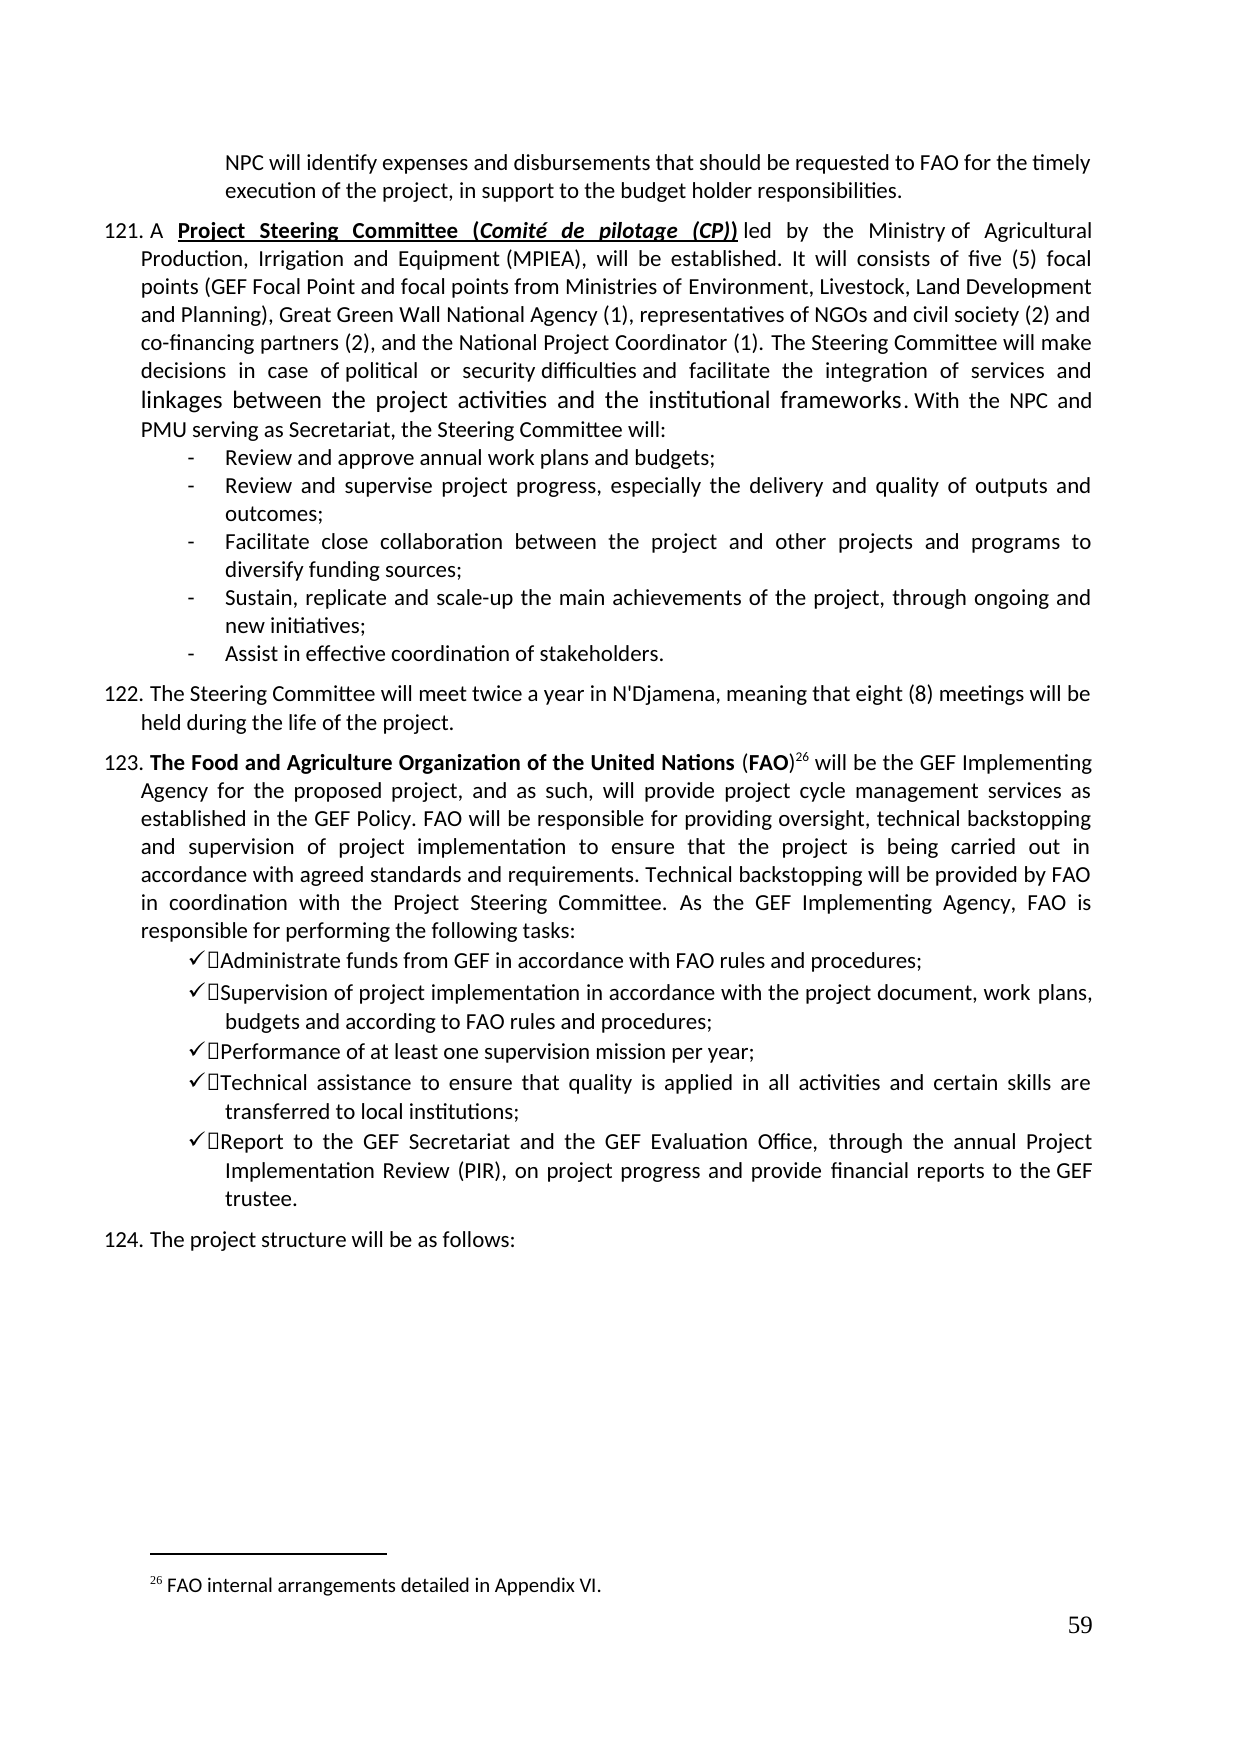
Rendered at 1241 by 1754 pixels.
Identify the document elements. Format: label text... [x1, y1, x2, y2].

list Facilitate close collaboration between the project and other projects and programs to diversify funding sources; [187, 527, 1092, 583]
text Administrate funds from GEF in accordance with FAO rules and procedures; [187, 944, 1092, 976]
list The Food and Agriculture Organization of the United Nations (FAO) will be the GEF Implementing Agency for the proposed project, and as such, will provide project cycle management services as established in the GEF Policy. FAO will be responsible for providing oversight, technical backstopping and supervision of project implementation to ensure that the project is being carried out in accordance with agreed standards and requirements. Technical backstopping will be provided by FAO in coordination with the Project Steering Committee. As the GEF Implementing Agency, FAO is responsible for performing the following tasks: [103, 748, 1092, 944]
list Assist in effective coordination of stakeholders. [187, 639, 1092, 667]
text Technical assistance to ensure that quality is applied in all activities and certain skills are transferred to local institutions; [187, 1066, 1092, 1125]
list The Steering Committee will meet twice a year in N'Djamena, meaning that eight (8) meetings will be held during the life of the project. [103, 679, 1092, 736]
text Report to the GEF Secretariat and the GEF Evaluation Office, through the annual Project Implementation Review (PIR), on project progress and provide financial reports to the GEF trustee. [187, 1125, 1092, 1213]
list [187, 148, 1092, 204]
list Review and approve annual work plans and budgets; [187, 443, 1092, 471]
list A Project Steering Committee (Comité de pilotage (CP)) led by the Ministry of Agricultural Production, Irrigation and Equipment (MPIEA), will be established. It will consists of five (5) focal points (GEF Focal Point and focal points from Ministries of Environment, Livestock, Land Development and Planning), Great Green Wall National Agency (1), representatives of NGOs and civil society (2) and co-financing partners (2), and the National Project Coordinator (1). The Steering Committee will make decisions in case of political or security difficulties and facilitate the integration of services and linkages between the project activities and the institutional frameworks. With the NPC and PMU serving as Secretariat, the Steering Committee will: [103, 216, 1092, 443]
list The project structure will be as follows: [103, 1225, 1092, 1253]
text Supervision of project implementation in accordance with the project document, work plans, budgets and according to FAO rules and procedures; [187, 976, 1092, 1035]
list Review and supervise project progress, especially the delivery and quality of outputs and outcomes; [187, 471, 1092, 527]
text Performance of at least one supervision mission per year; [187, 1035, 1092, 1066]
list Sustain, replicate and scale-up the main achievements of the project, through ongoing and new initiatives; [187, 583, 1092, 639]
